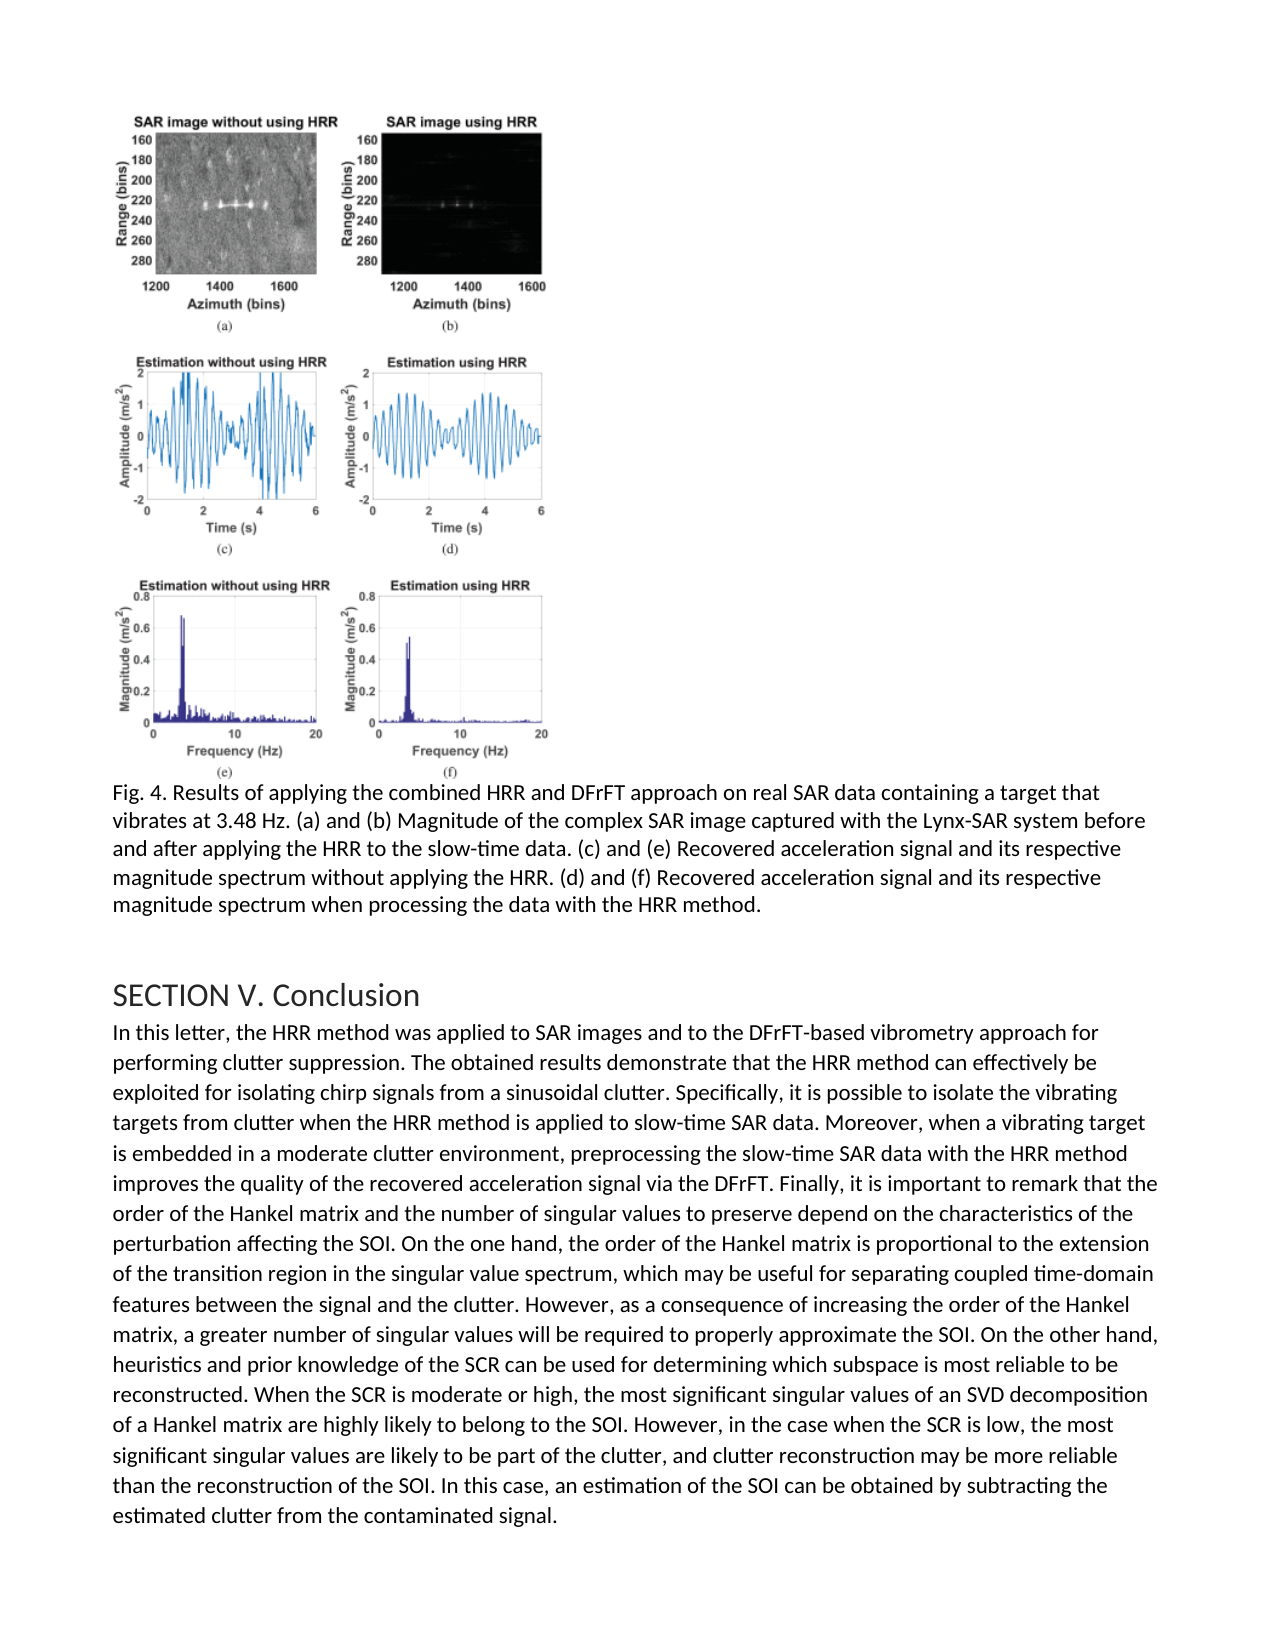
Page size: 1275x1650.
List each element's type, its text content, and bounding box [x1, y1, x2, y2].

text In this letter, the HRR method was applied to SAR images and to the DFrFT-based vibrometry approach for performing clutter suppression. The obtained results demonstrate that the HRR method can effectively be exploited for isolating chirp signals from a sinusoidal clutter. Specifically, it is possible to isolate the vibrating targets from clutter when the HRR method is applied to slow-time SAR data. Moreover, when a vibrating target is embedded in a moderate clutter environment, preprocessing the slow-time SAR data with the HRR method improves the quality of the recovered acceleration signal via the DFrFT. Finally, it is important to remark that the order of the Hankel matrix and the number of singular values to preserve depend on the characteristics of the perturbation affecting the SOI. On the one hand, the order of the Hankel matrix is proportional to the extension of the transition region in the singular value spectrum, which may be useful for separating coupled time-domain features between the signal and the clutter. However, as a consequence of increasing the order of the Hankel matrix, a greater number of singular values will be required to properly approximate the SOI. On the other hand, heuristics and prior knowledge of the SCR can be used for determining which subspace is most reliable to be reconstructed. When the SCR is moderate or high, the most significant singular values of an SVD decomposition of a Hankel matrix are highly likely to belong to the SOI. However, in the case when the SCR is low, the most significant singular values are likely to be part of the clutter, and clutter reconstruction may be more reliable than the reconstruction of the SOI. In this case, an estimation of the SOI can be obtained by subtracting the estimated clutter from the contaminated signal. [112, 1018, 1162, 1529]
subtitle SECTION V. Conclusion [112, 974, 1162, 1014]
picture [112, 112, 563, 779]
text Fig. 4. Results of applying the combined HRR and DFrFT approach on real SAR data containing a target that vibrates at 3.48 Hz. (a) and (b) Magnitude of the complex SAR image captured with the Lynx-SAR system before and after applying the HRR to the slow-time data. (c) and (e) Recovered acceleration signal and its respective magnitude spectrum without applying the HRR. (d) and (f) Recovered acceleration signal and its respective magnitude spectrum when processing the data with the HRR method. [112, 778, 1162, 919]
